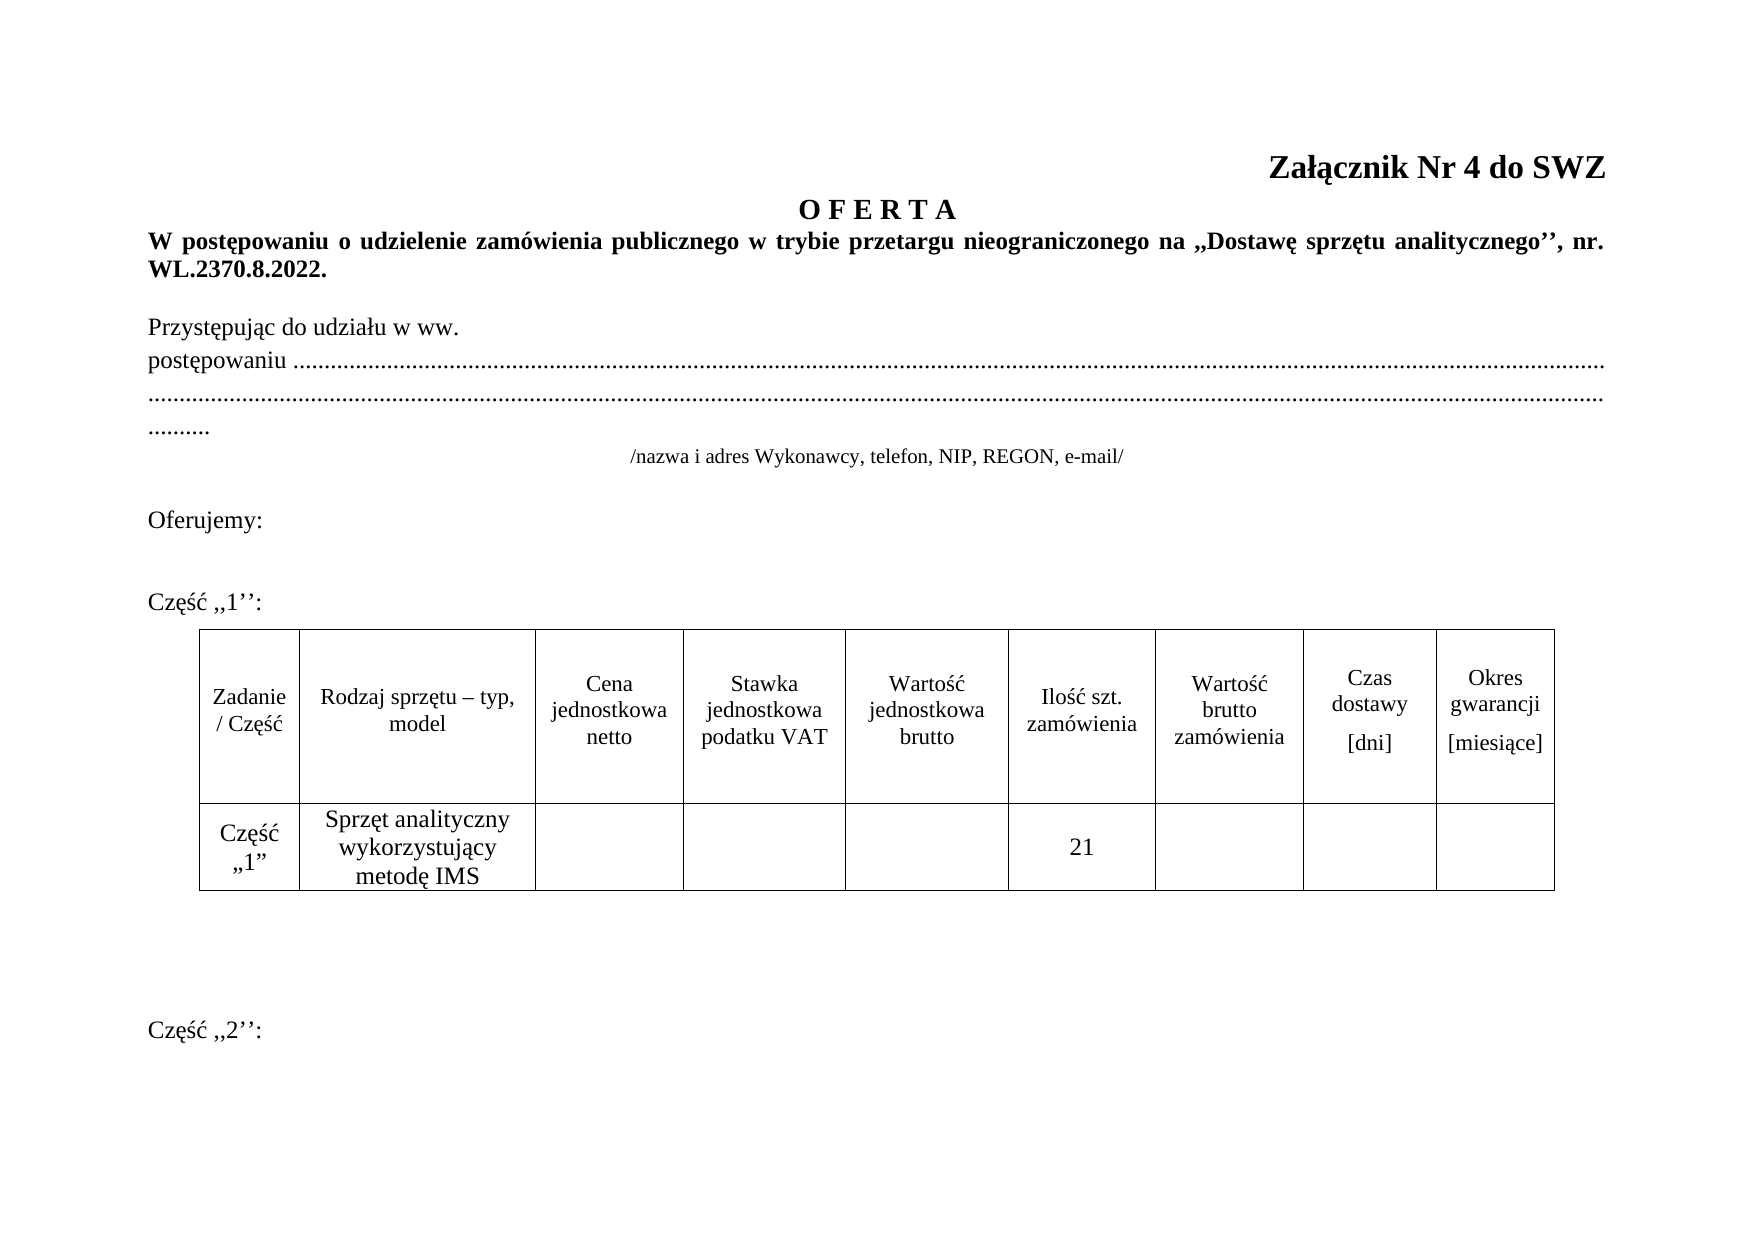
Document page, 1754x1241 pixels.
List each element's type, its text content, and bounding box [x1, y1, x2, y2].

table_header Okres gwarancji [miesiące] [1437, 630, 1554, 803]
table_header Czas dostawy [dni] [1304, 630, 1436, 803]
text Załącznik Nr 4 do SWZ [723, 148, 1606, 186]
table_cell [684, 804, 845, 890]
text Część ,,1’’: [148, 587, 1606, 616]
table_cell [536, 804, 683, 890]
text O F E R T A [148, 192, 1606, 226]
table_header Wartość jednostkowa brutto [846, 630, 1008, 803]
table_header Ilość szt. zamówienia [1009, 630, 1155, 803]
table_cell Sprzęt analityczny wykorzystujący metodę IMS [300, 804, 535, 890]
text Część ,,2’’: [148, 1015, 1606, 1043]
table_cell [1156, 804, 1303, 890]
table_cell Część „1” [200, 804, 299, 890]
text /nazwa i adres Wykonawcy, telefon, NIP, REGON, e-mail/ [148, 444, 1606, 468]
text W postępowaniu o udzielenie zamówienia publicznego w trybie przetargu nieograniczonego na ,,Dostawę sprzętu analitycznego’’, nr. WL.2370.8.2022. [148, 226, 1606, 283]
table_cell [1304, 804, 1436, 890]
text Oferujemy: [148, 505, 1606, 533]
text Przystępując do udziału w ww. postępowaniu ..................................................................................................................................................................................................................................................................................................................................................................................................................................................................... [148, 312, 1606, 440]
table_cell 21 [1009, 804, 1155, 890]
table_header Zadanie/ Część [200, 630, 299, 803]
table_header Cena jednostkowa netto [536, 630, 683, 803]
table_header Wartość brutto zamówienia [1156, 630, 1303, 803]
table_cell [1437, 804, 1554, 890]
table_header Stawka jednostkowa podatku VAT [684, 630, 845, 803]
table_header Rodzaj sprzętu – typ, model [300, 630, 535, 803]
table_cell [846, 804, 1008, 890]
